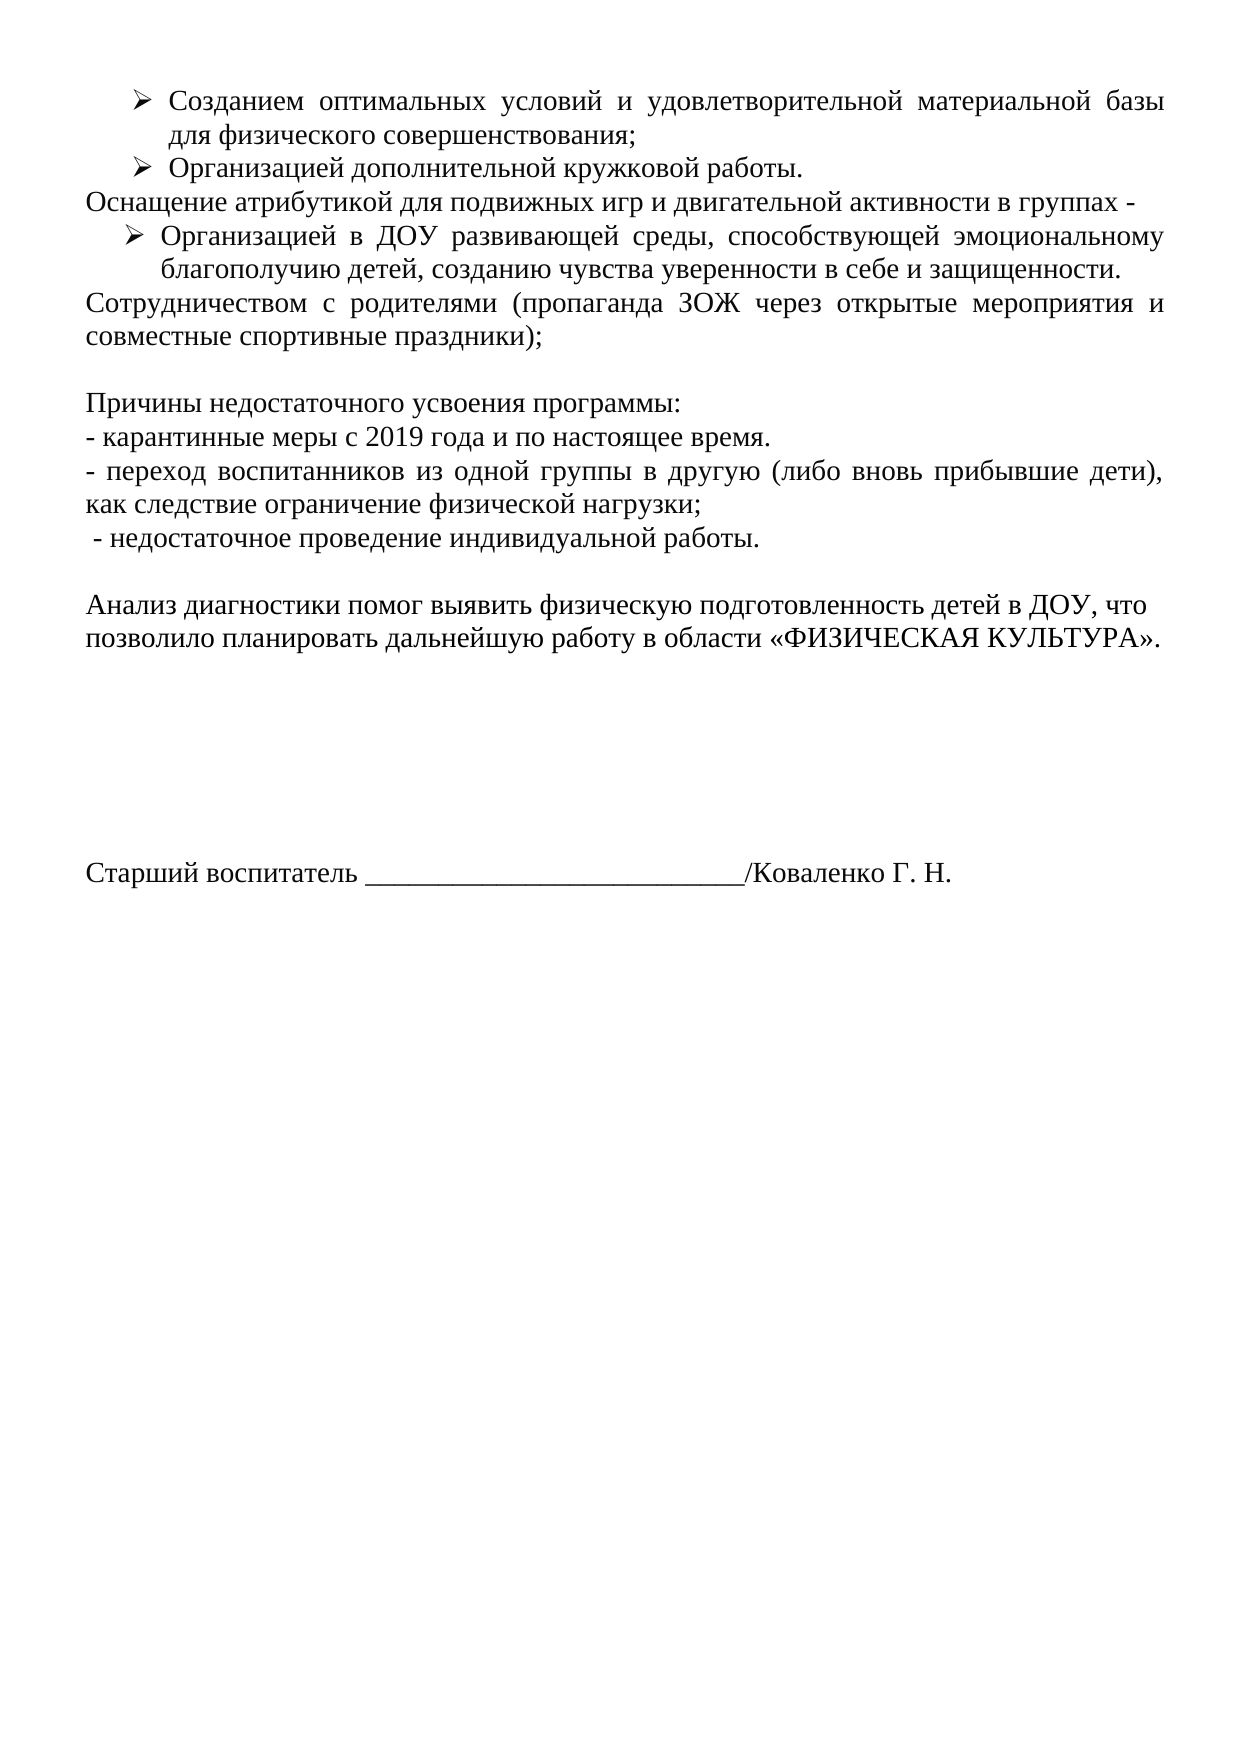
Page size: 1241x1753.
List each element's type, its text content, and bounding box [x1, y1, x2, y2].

list Организацией дополнительной кружковой работы. [131, 151, 1165, 184]
text Анализ диагностики помог выявить физическую подготовленность детей в ДОУ, что позволило планировать дальнейшую работу в области «ФИЗИЧЕСКАЯ КУЛЬТУРА». [85, 587, 1165, 654]
text - карантинные меры с 2019 года и по настоящее время. [85, 419, 1165, 453]
text Старший воспитатель __________________________/Коваленко Г. Н. [85, 855, 1165, 889]
text - переход воспитанников из одной группы в другую (либо вновь прибывшие дети), как следствие ограничение физической нагрузки; [85, 453, 1165, 520]
list Организацией в ДОУ развивающей среды, способствующей эмоциональному благополучию детей, созданию чувства уверенности в себе и защищенности. [123, 218, 1165, 285]
list Созданием оптимальных условий и удовлетворительной материальной базы для физического совершенствования; [131, 83, 1165, 151]
text Причины недостаточного усвоения программы: [85, 386, 1165, 419]
text - недостаточное проведение индивидуальной работы. [85, 520, 1165, 553]
text Оснащение атрибутикой для подвижных игр и двигательной активности в группах - [85, 184, 1165, 218]
text Сотрудничеством с родителями (пропаганда ЗОЖ через открытые мероприятия и совместные спортивные праздники); [85, 285, 1165, 352]
